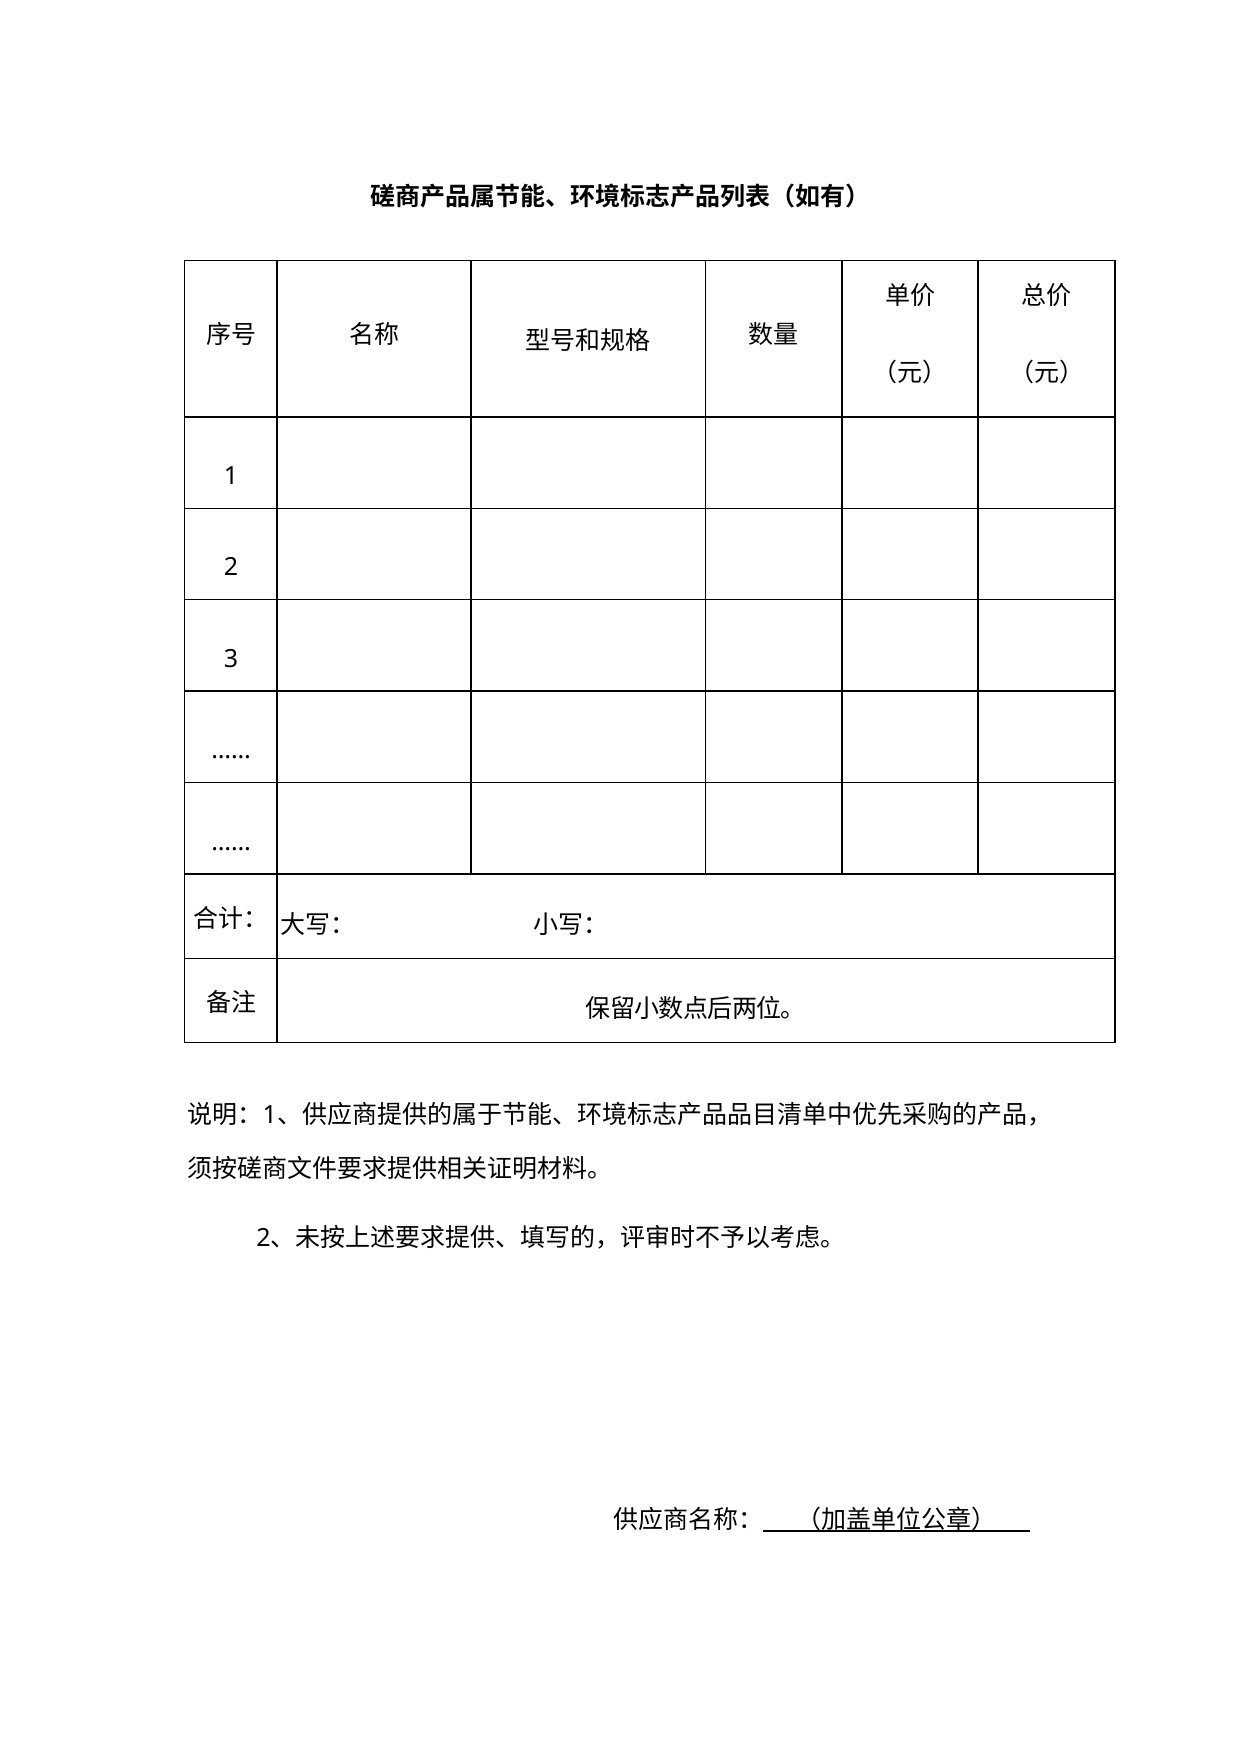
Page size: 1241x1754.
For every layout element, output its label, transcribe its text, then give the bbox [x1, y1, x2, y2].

table_cell [278, 783, 470, 873]
table_cell [706, 418, 841, 508]
table_cell 大写： 小写： [278, 875, 1114, 957]
table_cell [706, 600, 841, 690]
table_cell [843, 692, 977, 782]
table_cell [843, 418, 977, 508]
table_cell [472, 509, 705, 599]
table_header 单价 （元） [843, 261, 977, 416]
table_cell 1 [185, 418, 276, 508]
table_cell [472, 600, 705, 690]
table_cell …… [185, 692, 276, 782]
table_cell [706, 783, 841, 873]
table_cell [843, 600, 977, 690]
table_cell [843, 783, 977, 873]
table_cell [278, 692, 470, 782]
text 说明：1、供应商提供的属于节能、环境标志产品品目清单中优先采购的产品，须按磋商文件要求提供相关证明材料。 [187, 1094, 1053, 1185]
text 2、未按上述要求提供、填写的，评审时不予以考虑。 [231, 1203, 1053, 1268]
table_cell 3 [185, 600, 276, 690]
table_cell [706, 509, 841, 599]
table_cell [843, 509, 977, 599]
table_cell 2 [185, 509, 276, 599]
text 供应商名称： （加盖单位公章） [187, 1485, 996, 1550]
table_cell [979, 692, 1114, 782]
table_header 总价 （元） [979, 261, 1114, 416]
text 磋商产品属节能、环境标志产品列表（如有） [187, 162, 1053, 227]
table_cell [278, 509, 470, 599]
table_cell 备注 [185, 959, 276, 1042]
table_cell [472, 418, 705, 508]
table_header 序号 [185, 261, 276, 416]
table_cell [706, 692, 841, 782]
table_header 名称 [278, 261, 470, 416]
table_header 数量 [706, 261, 841, 416]
table_header 型号和规格 [472, 261, 705, 416]
table_cell [979, 783, 1114, 873]
table_cell …… [185, 783, 276, 873]
table_cell 保留小数点后两位。 [278, 959, 1114, 1042]
table_cell [979, 509, 1114, 599]
table_cell [278, 418, 470, 508]
table_cell [979, 600, 1114, 690]
table_cell [472, 692, 705, 782]
table_cell [472, 783, 705, 873]
table_cell [278, 600, 470, 690]
table_cell 合计： [185, 875, 276, 957]
table_cell [979, 418, 1114, 508]
